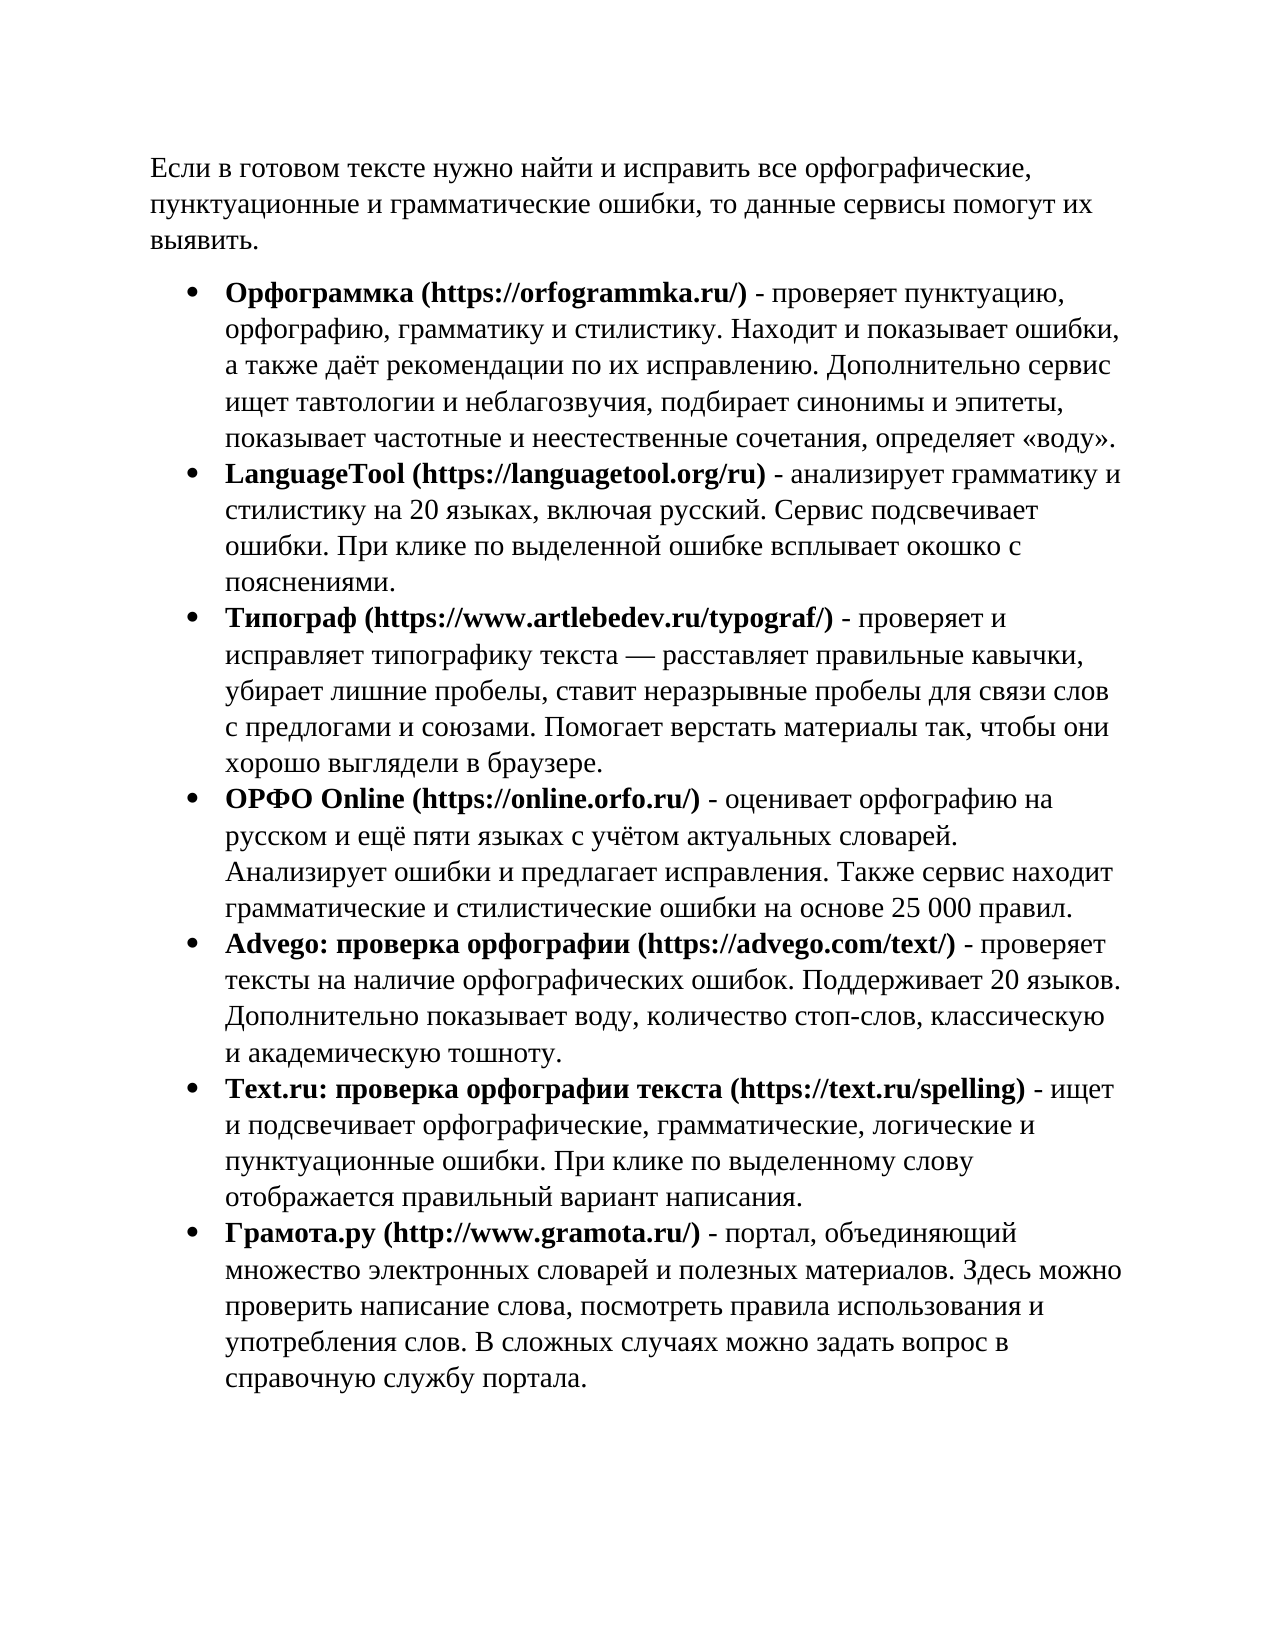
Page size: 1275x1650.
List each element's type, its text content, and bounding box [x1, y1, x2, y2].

list Орфограммка (https://orfogrammka.ru/) - проверяет пунктуацию, орфографию, грамматику и стилистику. Находит и показывает ошибки, а также даёт рекомендации по их исправлению. Дополнительно сервис ищет тавтологии и неблагозвучия, подбирает синонимы и эпитеты, показывает частотные и неестественные сочетания, определяет «воду». [187, 275, 1125, 453]
list Text.ru: проверка орфографии текста (https://text.ru/spelling) - ищет и подсвечивает орфографические, грамматические, логические и пунктуационные ошибки. При клике по выделенному слову отображается правильный вариант написания. [187, 1071, 1125, 1213]
list LanguageTool (https://languagetool.org/ru) - анализирует грамматику и стилистику на 20 языках, включая русский. Сервис подсвечивает ошибки. При клике по выделенной ошибке всплывает окошко с пояснениями. [187, 456, 1125, 598]
list Типограф (https://www.artlebedev.ru/typograf/) - проверяет и исправляет типографику текста — расставляет правильные кавычки, убирает лишние пробелы, ставит неразрывные пробелы для связи слов с предлогами и союзами. Помогает верстать материалы так, чтобы они хорошо выглядели в браузере. [187, 601, 1125, 779]
list Advego: проверка орфографии (https://advego.com/text/) - проверяет тексты на наличие орфографических ошибок. Поддерживает 20 языков. Дополнительно показывает воду, количество стоп-слов, классическую и академическую тошноту. [187, 926, 1125, 1068]
list ОРФО Online (https://online.orfo.ru/) - оценивает орфографию на русском и ещё пяти языках с учётом актуальных словарей. Анализирует ошибки и предлагает исправления. Также сервис находит грамматические и стилистические ошибки на основе 25 000 правил. [187, 781, 1125, 923]
list Грамота.ру (http://www.gramota.ru/) - портал, объединяющий множество электронных словарей и полезных материалов. Здесь можно проверить написание слова, посмотреть правила использования и употребления слов. В сложных случаях можно задать вопрос в справочную службу портала. [187, 1216, 1125, 1394]
text Если в готовом тексте нужно найти и исправить все орфографические, пунктуационные и грамматические ошибки, то данные сервисы помогут их выявить. [150, 150, 1125, 256]
